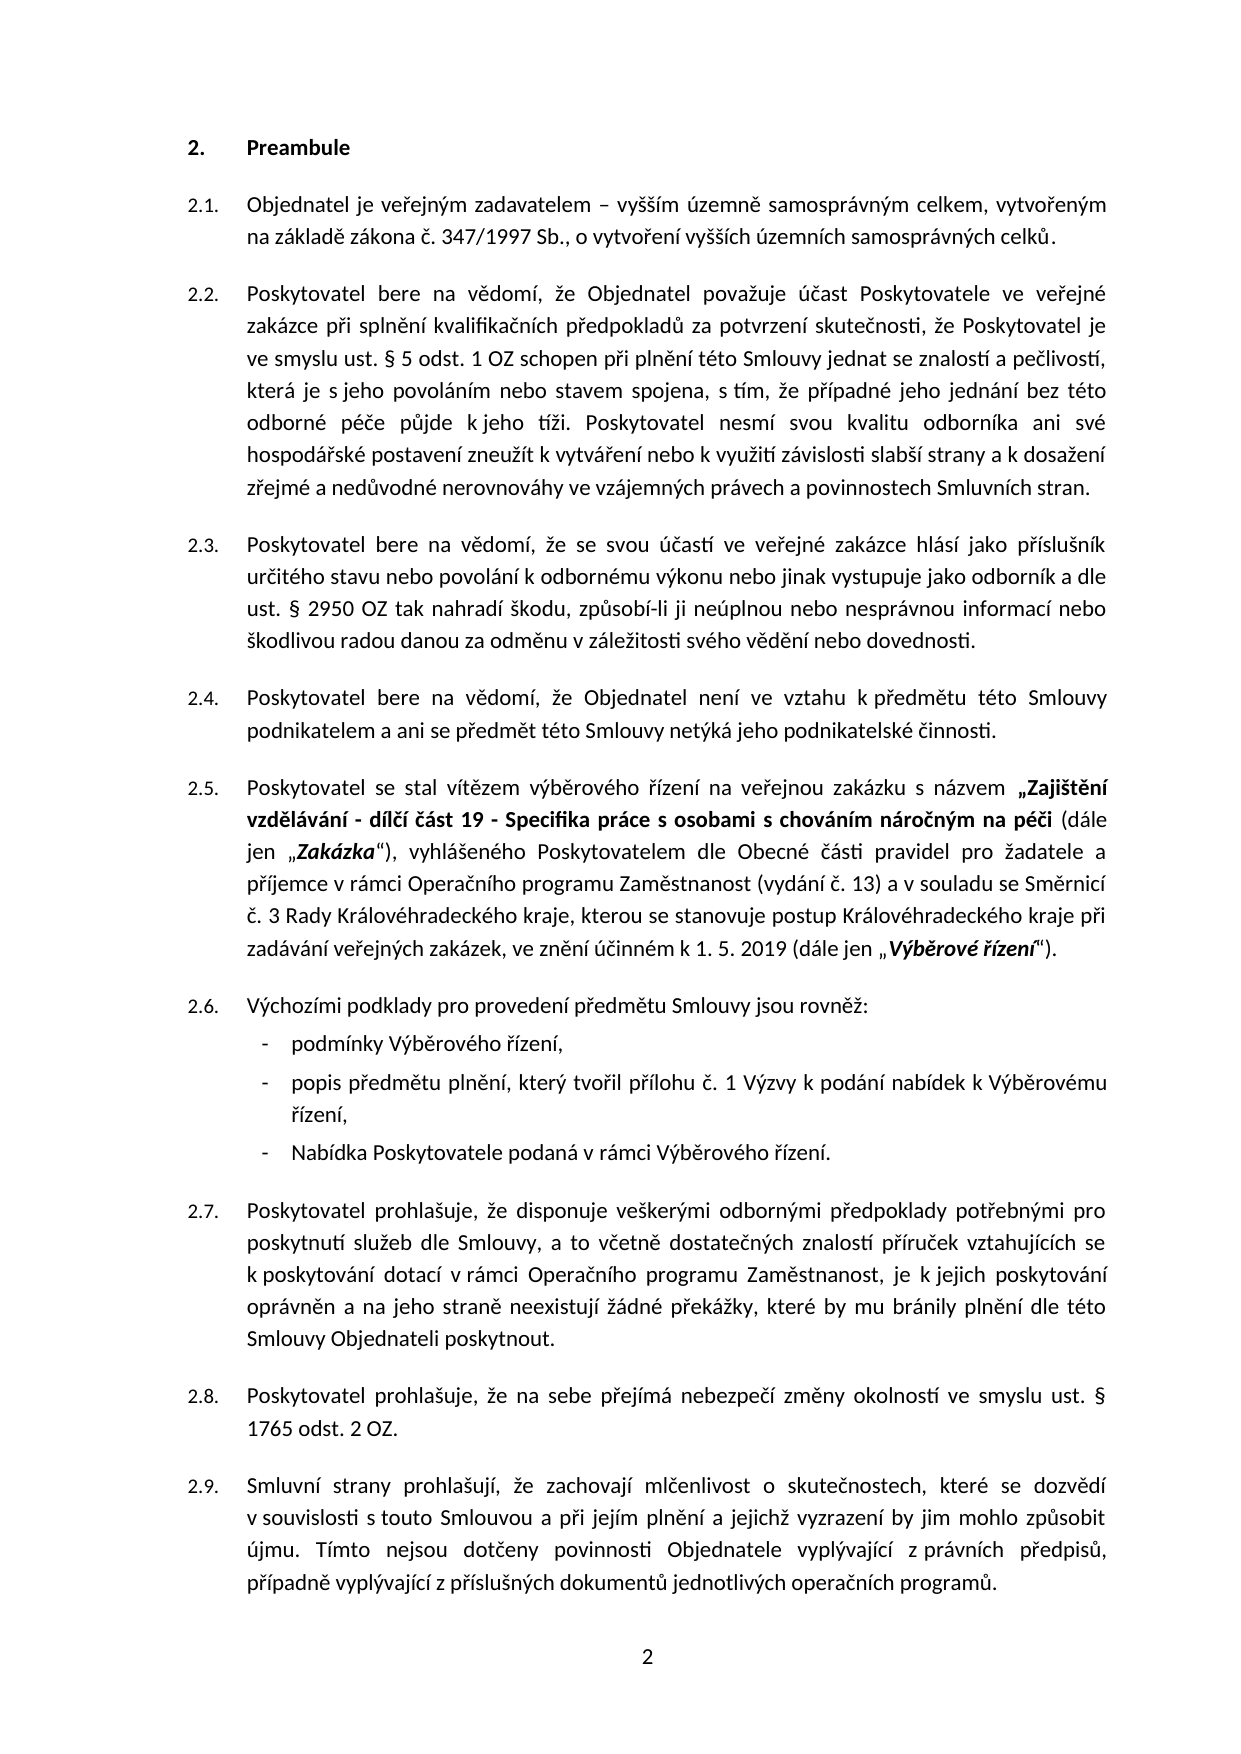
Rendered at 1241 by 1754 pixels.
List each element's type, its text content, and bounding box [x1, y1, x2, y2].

subtitle Preambule [187, 133, 1107, 161]
subtitle Poskytovatel se stal vítězem výběrového řízení na veřejnou zakázku s názvem „Zajištění vzdělávání - dílčí část 19 - Specifika práce s osobami s chováním náročným na péči (dále jen „Zakázka“), vyhlášeného Poskytovatelem dle Obecné části pravidel pro žadatele a příjemce v rámci Operačního programu Zaměstnanost (vydání č. 13) a v souladu se Směrnicí č. 3 Rady Královéhradeckého kraje, kterou se stanovuje postup Královéhradeckého kraje při zadávání veřejných zakázek, ve znění účinném k 1. 5. 2019 (dále jen „Výběrové řízení“). [187, 773, 1107, 962]
subtitle Smluvní strany prohlašují, že zachovají mlčenlivost o skutečnostech, které se dozvědí v souvislosti s touto Smlouvou a při jejím plnění a jejichž vyzrazení by jim mohlo způsobit újmu. Tímto nejsou dotčeny povinnosti Objednatele vyplývající z právních předpisů, případně vyplývající z příslušných dokumentů jednotlivých operačních programů. [187, 1471, 1107, 1596]
subtitle Poskytovatel prohlašuje, že disponuje veškerými odbornými předpoklady potřebnými pro poskytnutí služeb dle Smlouvy, a to včetně dostatečných znalostí příruček vztahujících se k poskytování dotací v rámci Operačního programu Zaměstnanost, je k jejich poskytování oprávněn a na jeho straně neexistují žádné překážky, které by mu bránily plnění dle této Smlouvy Objednateli poskytnout. [187, 1196, 1107, 1352]
subtitle Výchozími podklady pro provedení předmětu Smlouvy jsou rovněž: [187, 991, 1107, 1019]
list popis předmětu plnění, který tvořil přílohu č. 1 Výzvy k podání nabídek k Výběrovému řízení, [261, 1068, 1107, 1128]
subtitle Objednatel je veřejným zadavatelem – vyšším územně samosprávným celkem, vytvořeným na základě zákona č. 347/1997 Sb., o vytvoření vyšších územních samosprávných celků. [187, 190, 1107, 250]
list Nabídka Poskytovatele podaná v rámci Výběrového řízení. [261, 1138, 1107, 1167]
list podmínky Výběrového řízení, [261, 1029, 1107, 1057]
subtitle Poskytovatel prohlašuje, že na sebe přejímá nebezpečí změny okolností ve smyslu ust. § 1765 odst. 2 OZ. [187, 1382, 1107, 1442]
subtitle Poskytovatel bere na vědomí, že se svou účastí ve veřejné zakázce hlásí jako příslušník určitého stavu nebo povolání k odbornému výkonu nebo jinak vystupuje jako odborník a dle ust. § 2950 OZ tak nahradí škodu, způsobí-li ji neúplnou nebo nesprávnou informací nebo škodlivou radou danou za odměnu v záležitosti svého vědění nebo dovednosti. [187, 530, 1107, 654]
subtitle Poskytovatel bere na vědomí, že Objednatel není ve vztahu k předmětu této Smlouvy podnikatelem a ani se předmět této Smlouvy netýká jeho podnikatelské činnosti. [187, 683, 1107, 744]
subtitle Poskytovatel bere na vědomí, že Objednatel považuje účast Poskytovatele ve veřejné zakázce při splnění kvalifikačních předpokladů za potvrzení skutečnosti, že Poskytovatel je ve smyslu ust. § 5 odst. 1 OZ schopen při plnění této Smlouvy jednat se znalostí a pečlivostí, která je s jeho povoláním nebo stavem spojena, s tím, že případné jeho jednání bez této odborné péče půjde k jeho tíži. Poskytovatel nesmí svou kvalitu odborníka ani své hospodářské postavení zneužít k vytváření nebo k využití závislosti slabší strany a k dosažení zřejmé a nedůvodné nerovnováhy ve vzájemných právech a povinnostech Smluvních stran. [187, 279, 1107, 501]
